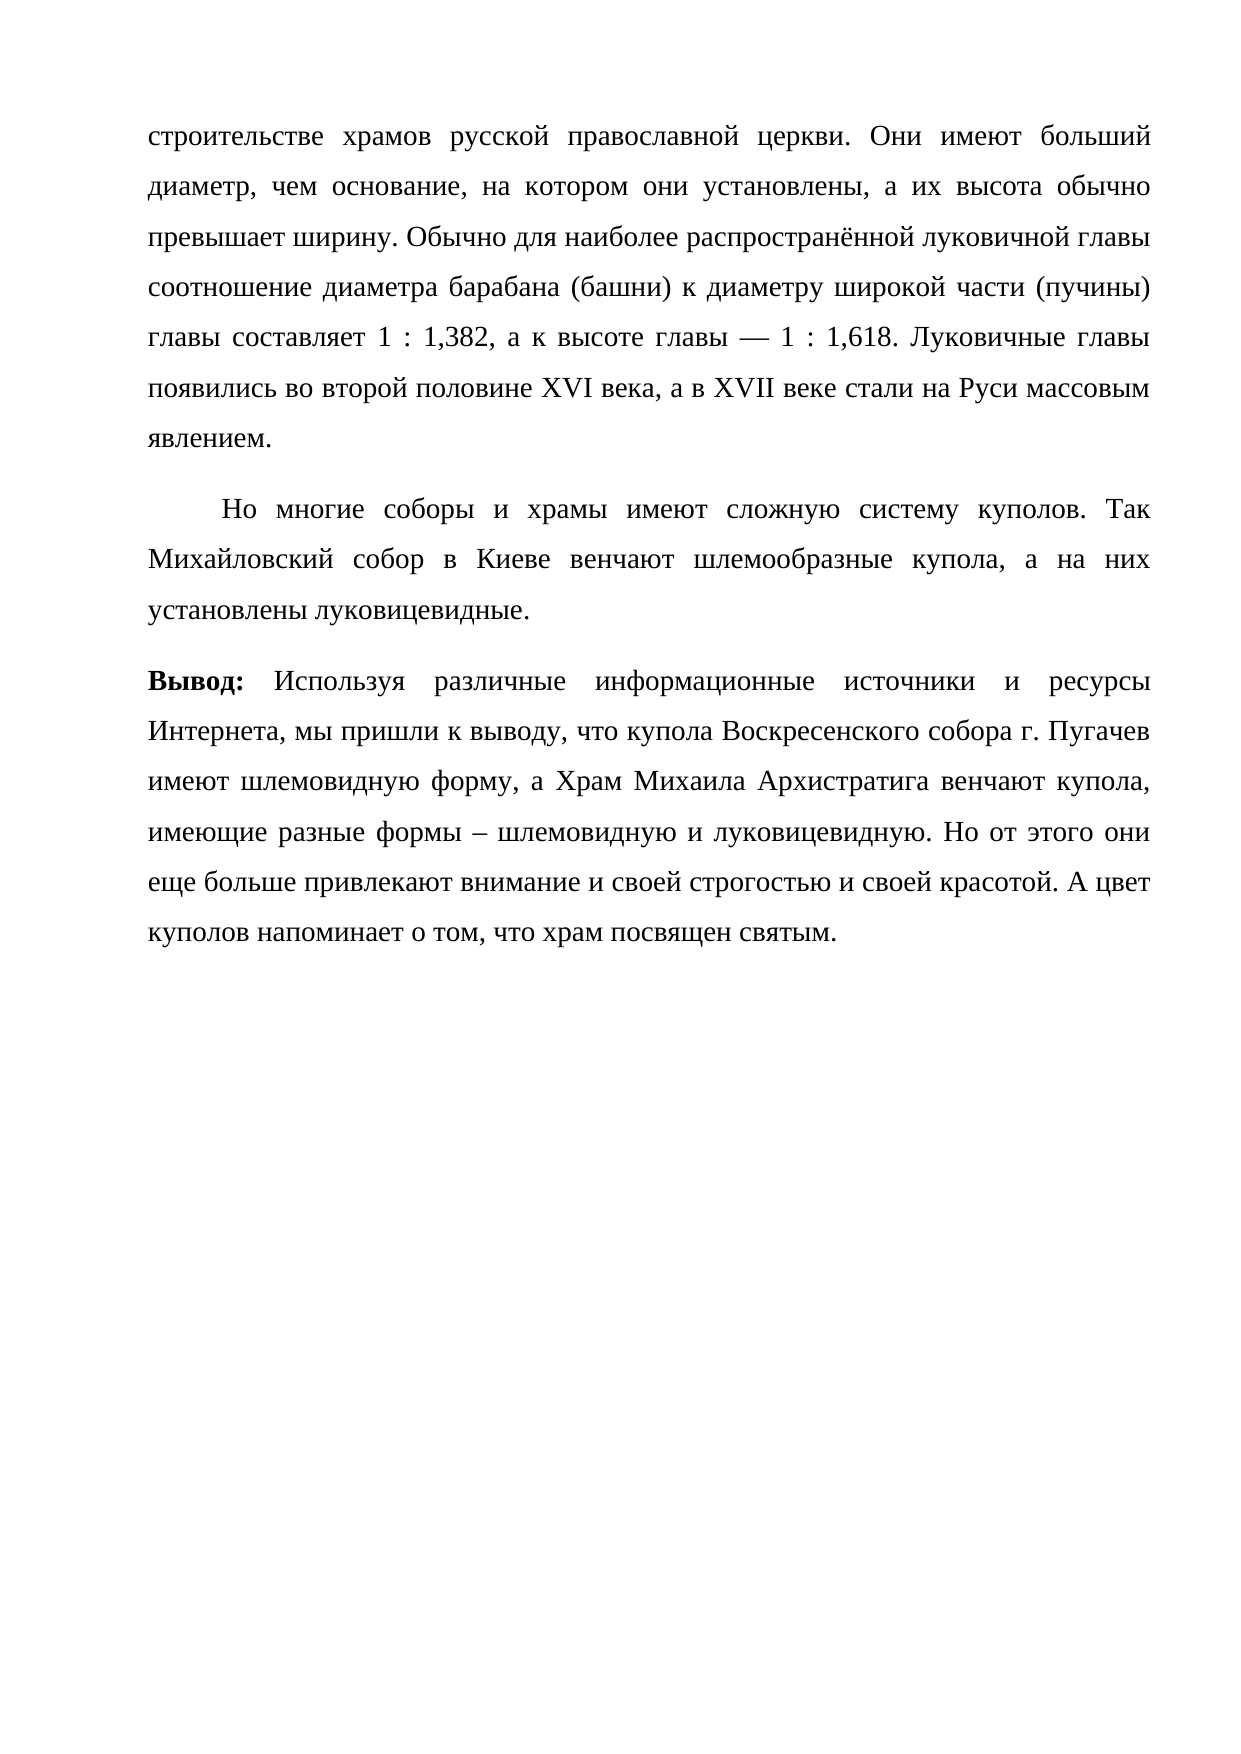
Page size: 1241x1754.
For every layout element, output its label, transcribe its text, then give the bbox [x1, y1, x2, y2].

text Но многие соборы и храмы имеют сложную систему куполов. Так Михайловский собор в Киеве венчают шлемообразные купола, а на них установлены луковицевидные. [148, 491, 1152, 625]
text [148, 118, 1152, 453]
text Вывод: Используя различные информационные источники и ресурсы Интернета, мы пришли к выводу, что купола Воскресенского собора г. Пугачев имеют шлемовидную форму, а Храм Михаила Архистратига венчают купола, имеющие разные формы – шлемовидную и луковицевидную. Но от этого они еще больше привлекают внимание и своей строгостью и своей красотой. А цвет куполов напоминает о том, что храм посвящен святым. [148, 663, 1152, 948]
